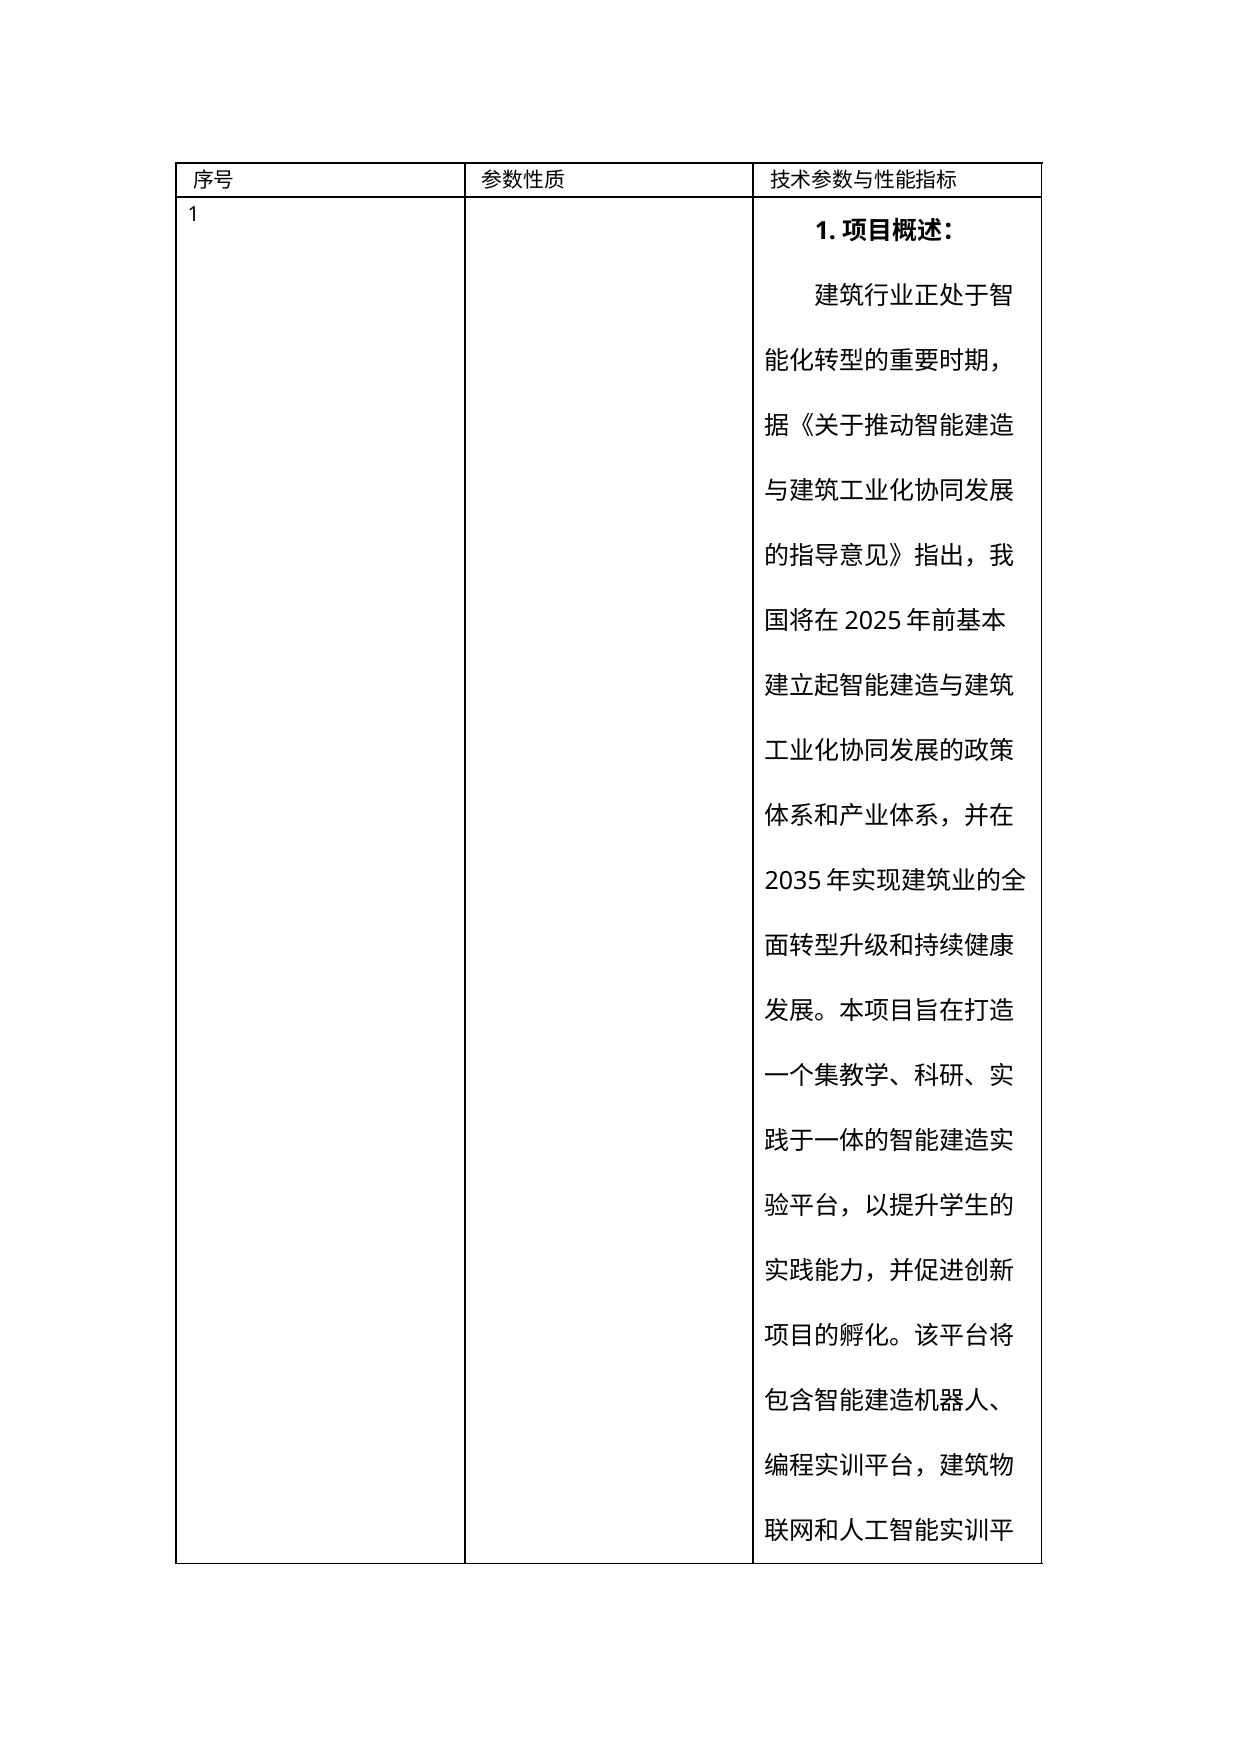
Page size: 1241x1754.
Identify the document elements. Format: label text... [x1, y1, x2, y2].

table_header 技术参数与性能指标 [754, 164, 1041, 196]
table_header 参数性质 [466, 164, 752, 196]
table_cell [466, 198, 752, 1563]
table_header 序号 [177, 164, 464, 196]
table_cell 1 [177, 198, 464, 1563]
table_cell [754, 198, 1041, 1563]
